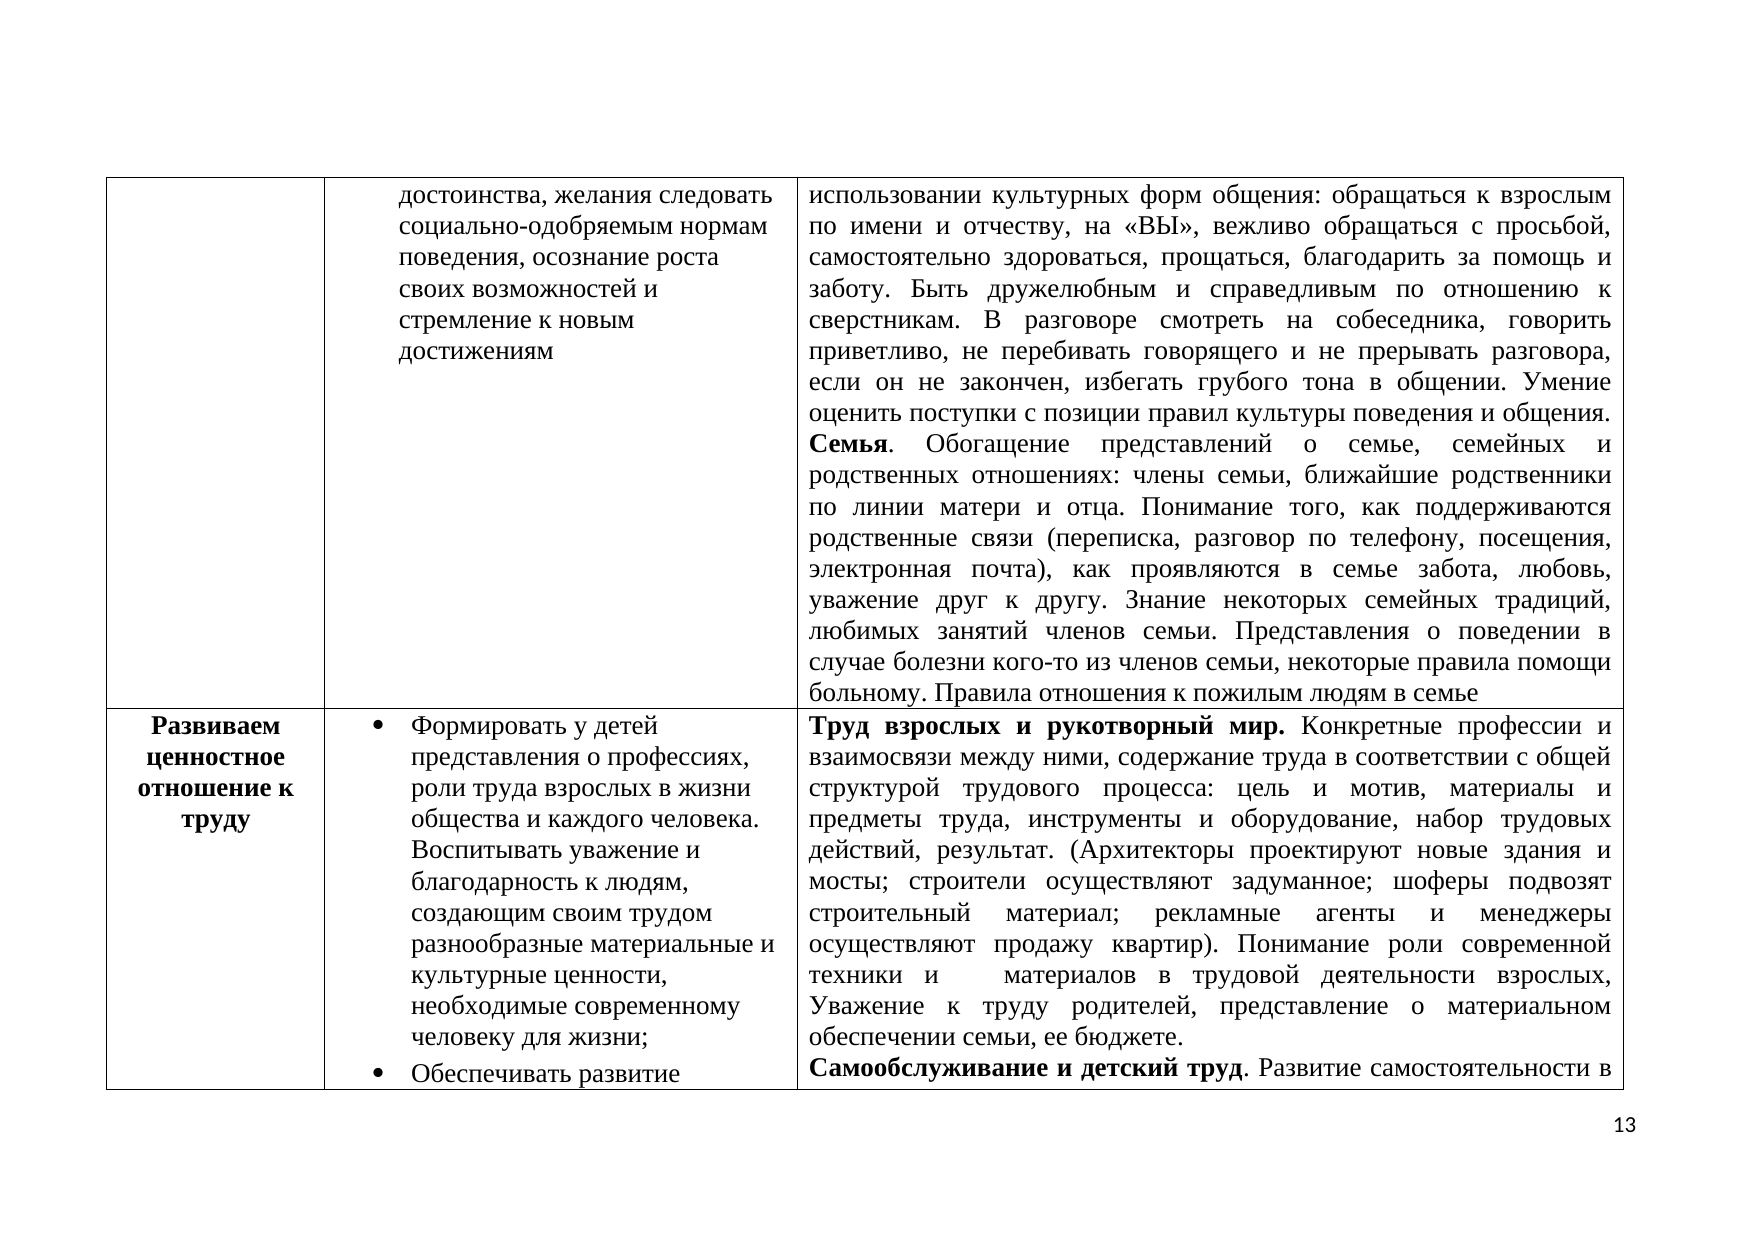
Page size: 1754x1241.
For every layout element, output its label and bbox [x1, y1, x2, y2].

table_cell [798, 178, 1623, 708]
table_cell [107, 178, 324, 708]
table_cell [325, 709, 797, 1088]
table_cell [798, 709, 1623, 1088]
table_cell [107, 709, 324, 1088]
table_cell [325, 178, 797, 708]
